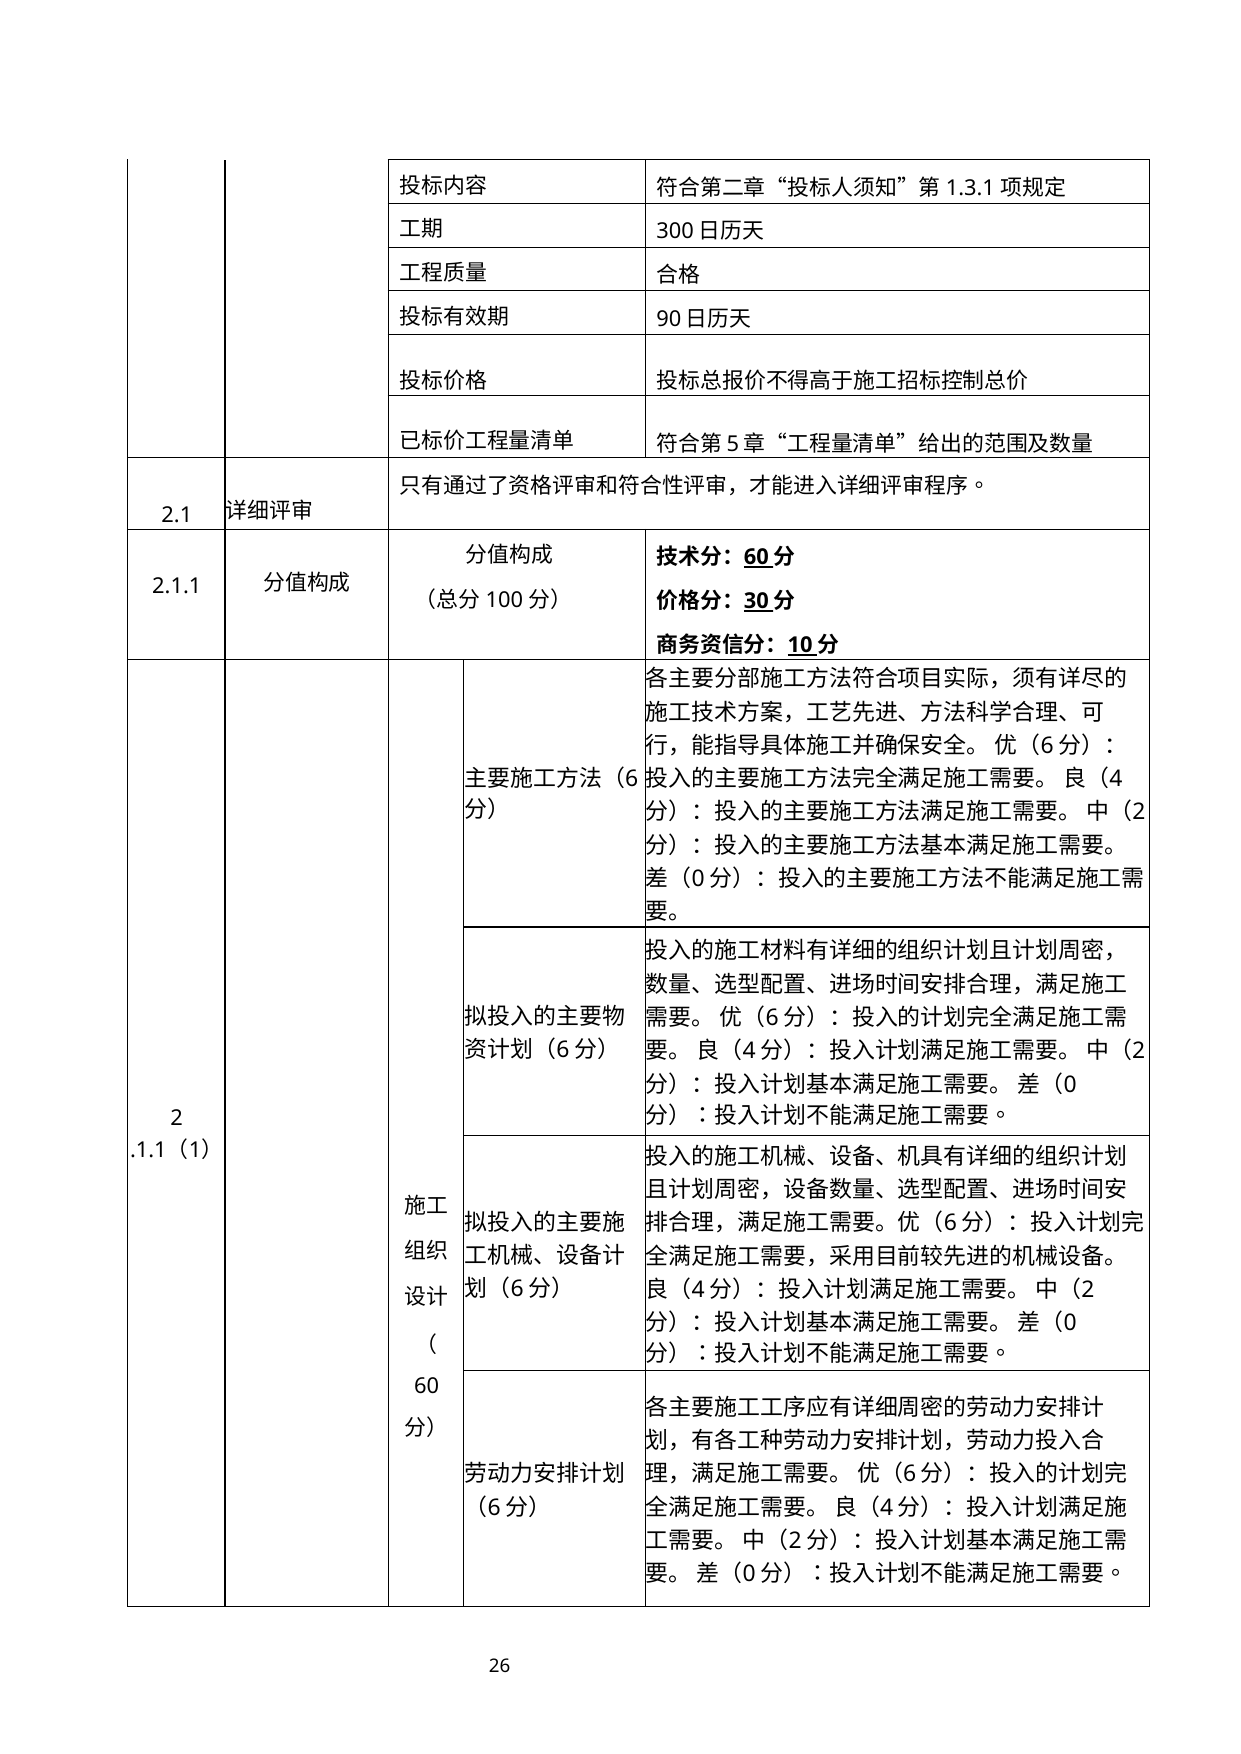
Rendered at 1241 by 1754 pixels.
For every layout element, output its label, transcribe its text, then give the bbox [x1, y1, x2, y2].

table_cell 投标总报价不得高于施工招标控制总价 [646, 335, 1149, 395]
table_cell 2.1 [128, 458, 224, 529]
table_cell 各主要施工工序应有详细周密的劳动力安排计划，有各工种劳动力安排计划，劳动力投入合理，满足施工需要。 优（6分）：投入的计划完全满足施工需要。 良（4分）：投入计划满足施工需要。 中（2分）：投入计划基本满足施工需要。 差（0分）：投入计划不能满足施工需要。 [646, 1371, 1149, 1606]
table_cell 主要施工方法（6分） [464, 660, 645, 926]
table_header [225, 159, 388, 457]
table_cell 投标价格 [389, 335, 645, 395]
table_cell 2.1.1 [128, 530, 224, 659]
table_header [128, 159, 225, 457]
table_cell 工程质量 [389, 248, 645, 290]
table_cell 投入的施工机械、设备、机具有详细的组织计划且计划周密，设备数量、选型配置、进场时间安排合理，满足施工需要。优（6分）：投入计划完全满足施工需要，采用目前较先进的机械设备。 良（4分）：投入计划满足施工需要。 中（2分）：投入计划基本满足施工需要。 差（0分）：投入计划不能满足施工需要。 [646, 1136, 1149, 1370]
table_cell 工期 [389, 204, 645, 247]
table_cell 2.1.1（1） [128, 660, 224, 1606]
table_header 符合第二章“投标人须知”第 1.3.1 项规定 [646, 160, 1149, 203]
table_cell 300日历天 [646, 204, 1149, 247]
table_cell 90日历天 [646, 291, 1149, 334]
table_cell 分值构成 [226, 530, 388, 659]
table_cell 合格 [646, 248, 1149, 290]
table_cell [226, 660, 388, 1606]
table_cell 技术分：60分 价格分：30分 商务资信分：10分 [646, 530, 1149, 659]
table_cell 施工组织设计 （60 分） [389, 660, 463, 1606]
table_cell 详细评审 [226, 458, 388, 529]
table_cell 只有通过了资格评审和符合性评审，才能进入详细评审程序。 [389, 458, 1149, 529]
table_cell 拟投入的主要施工机械、设备计划（6分） [464, 1136, 645, 1370]
table_header 投标内容 [389, 160, 645, 203]
table_cell 符合第5章“工程量清单”给出的范围及数量 [646, 396, 1149, 457]
table_cell 分值构成 （总分 100 分） [389, 530, 645, 659]
table_cell 投标有效期 [389, 291, 645, 334]
table_cell 已标价工程量清单 [389, 396, 645, 457]
table_cell 劳动力安排计划（6分） [464, 1371, 645, 1606]
table_cell 各主要分部施工方法符合项目实际，须有详尽的施工技术方案，工艺先进、方法科学合理、可行，能指导具体施工并确保安全。 优（6分）：投入的主要施工方法完全满足施工需要。 良（4分）：投入的主要施工方法满足施工需要。 中（2分）：投入的主要施工方法基本满足施工需要。 差（0分）：投入的主要施工方法不能满足施工需要。 [646, 660, 1149, 926]
table_cell 拟投入的主要物资计划（6分） [464, 928, 645, 1135]
table_cell 投入的施工材料有详细的组织计划且计划周密，数量、选型配置、进场时间安排合理，满足施工需要。 优（6分）：投入的计划完全满足施工需要。 良（4分）：投入计划满足施工需要。 中（2分）：投入计划基本满足施工需要。 差（0分）：投入计划不能满足施工需要。 [646, 928, 1149, 1135]
